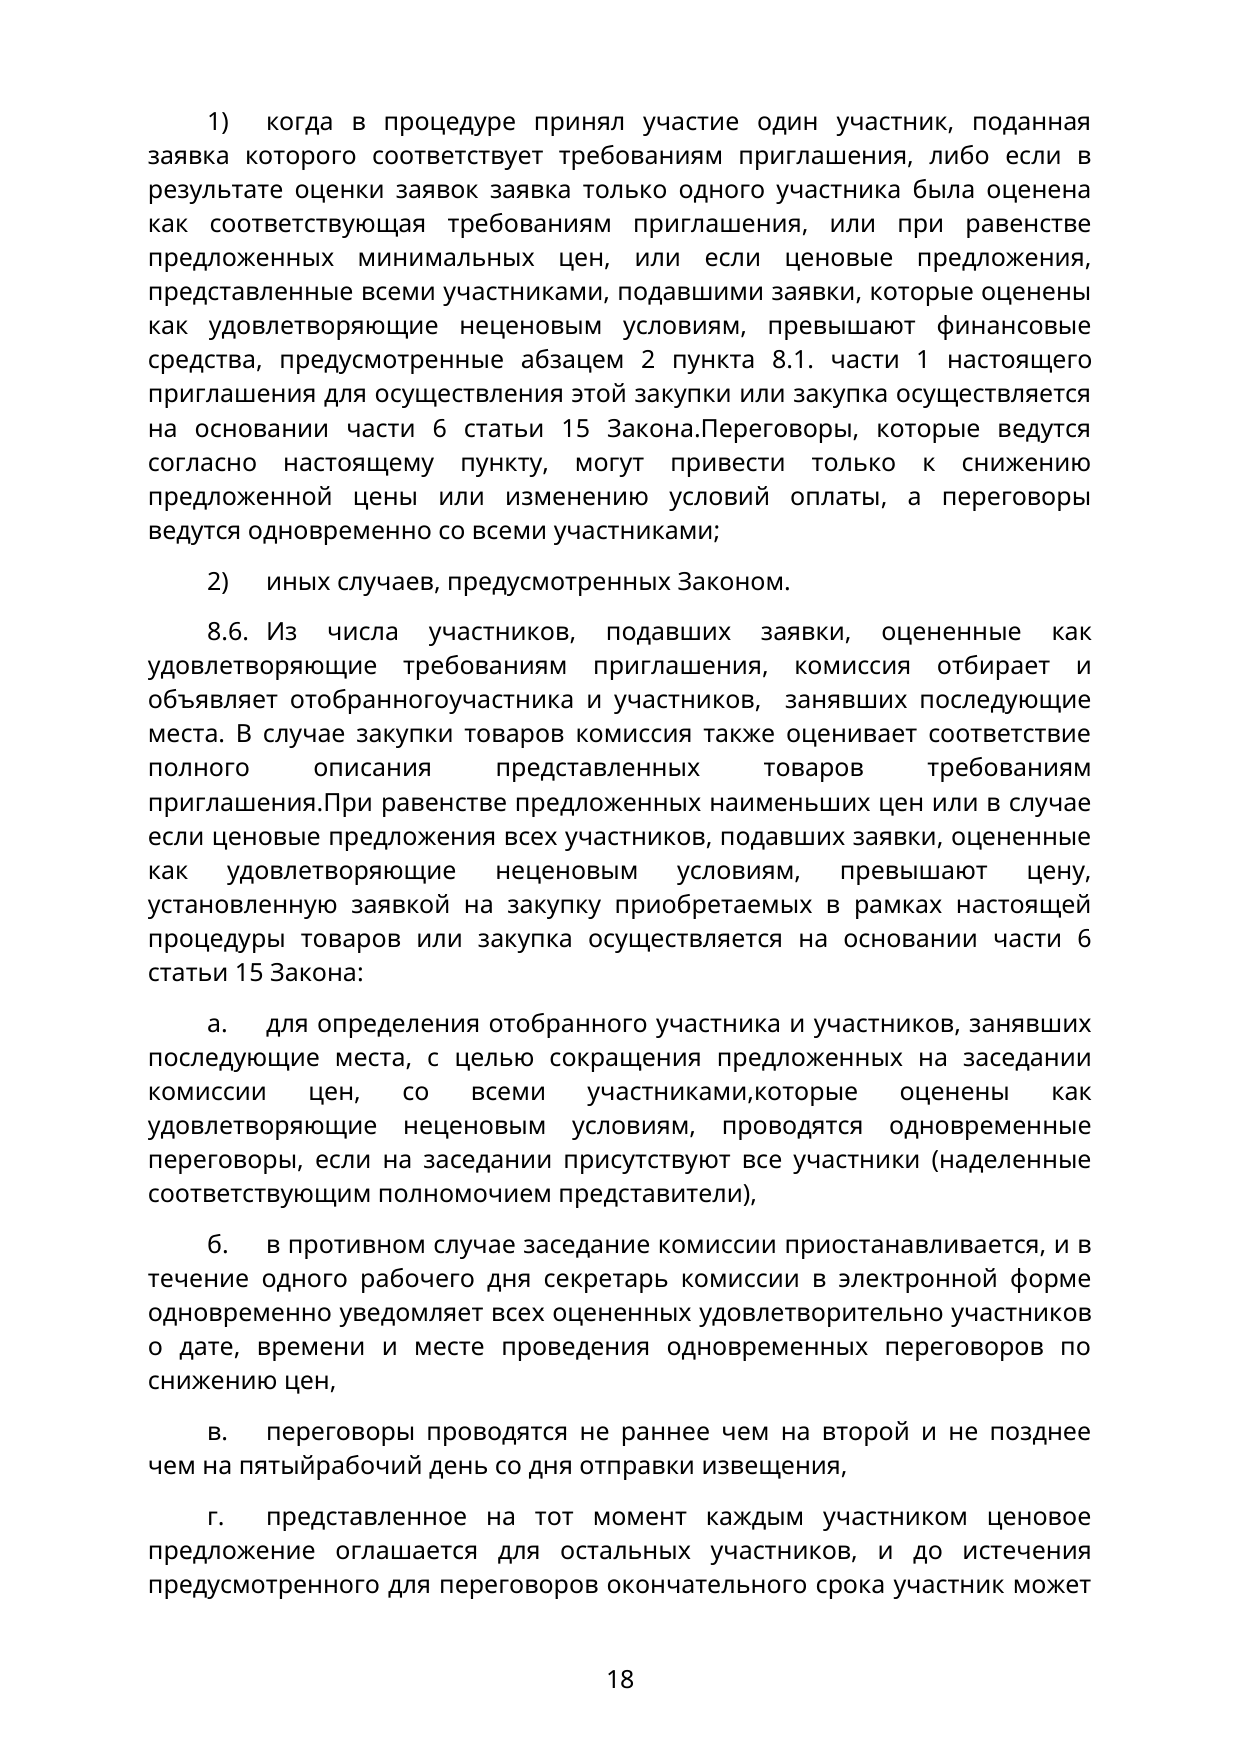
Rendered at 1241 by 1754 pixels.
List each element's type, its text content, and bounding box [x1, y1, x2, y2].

text 1) когда в процедуре принял участие один участник, поданная заявка которого соответствует требованиям приглашения, либо если в результате оценки заявок заявка только одного участника была оценена как соответствующая требованиям приглашения, или при равенстве предложенных минимальных цен, или если ценовые предложения, представленные всеми участниками, подавшими заявки, которые оценены как удовлетворяющие неценовым условиям, превышают финансовые средства, предусмотренные абзацем 2 пункта 8.1. части 1 настоящего приглашения для осуществления этой закупки или закупка осуществляется на основании части 6 статьи 15 Закона.Переговоры, которые ведутся согласно настоящему пункту, могут привести только к снижению предложенной цены или изменению условий оплаты, а переговоры ведутся одновременно со всеми участниками; [148, 103, 1092, 546]
text 8.6. Из числа участников, подавших заявки, оцененные как удовлетворяющие требованиям приглашения, комиссия отбирает и объявляет отобранногоучастника и участников, занявших последующие места. В случае закупки товаров комиссия также оценивает соответствие полного описания представленных товаров требованиям приглашения.При равенстве предложенных наименьших цен или в случае если ценовые предложения всех участников, подавших заявки, оцененные как удовлетворяющие неценовым условиям, превышают цену, установленную заявкой на закупку приобретаемых в рамках настоящей процедуры товаров или закупка осуществляется на основании части 6 статьи 15 Закона: [148, 614, 1092, 988]
text б. в противном случае заседание комиссии приостанавливается, и в течение одного рабочего дня секретарь комиссии в электронной форме одновременно уведомляет всех оцененных удовлетворительно участников о дате, времени и месте проведения одновременных переговоров по снижению цен, [148, 1226, 1092, 1397]
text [148, 1498, 1092, 1600]
text 2) иных случаев, предусмотренных Законом. [148, 563, 1092, 597]
text в. переговоры проводятся не раннее чем на второй и не позднее чем на пятыйрабочий день со дня отправки извещения, [148, 1413, 1092, 1482]
text а. для определения отобранного участника и участников, занявших последующие места, с целью сокращения предложенных на заседании комиссии цен, со всеми участниками,которые оценены как удовлетворяющие неценовым условиям, проводятся одновременные переговоры, если на заседании присутствуют все участники (наделенные соответствующим полномочием представители), [148, 1005, 1092, 1210]
